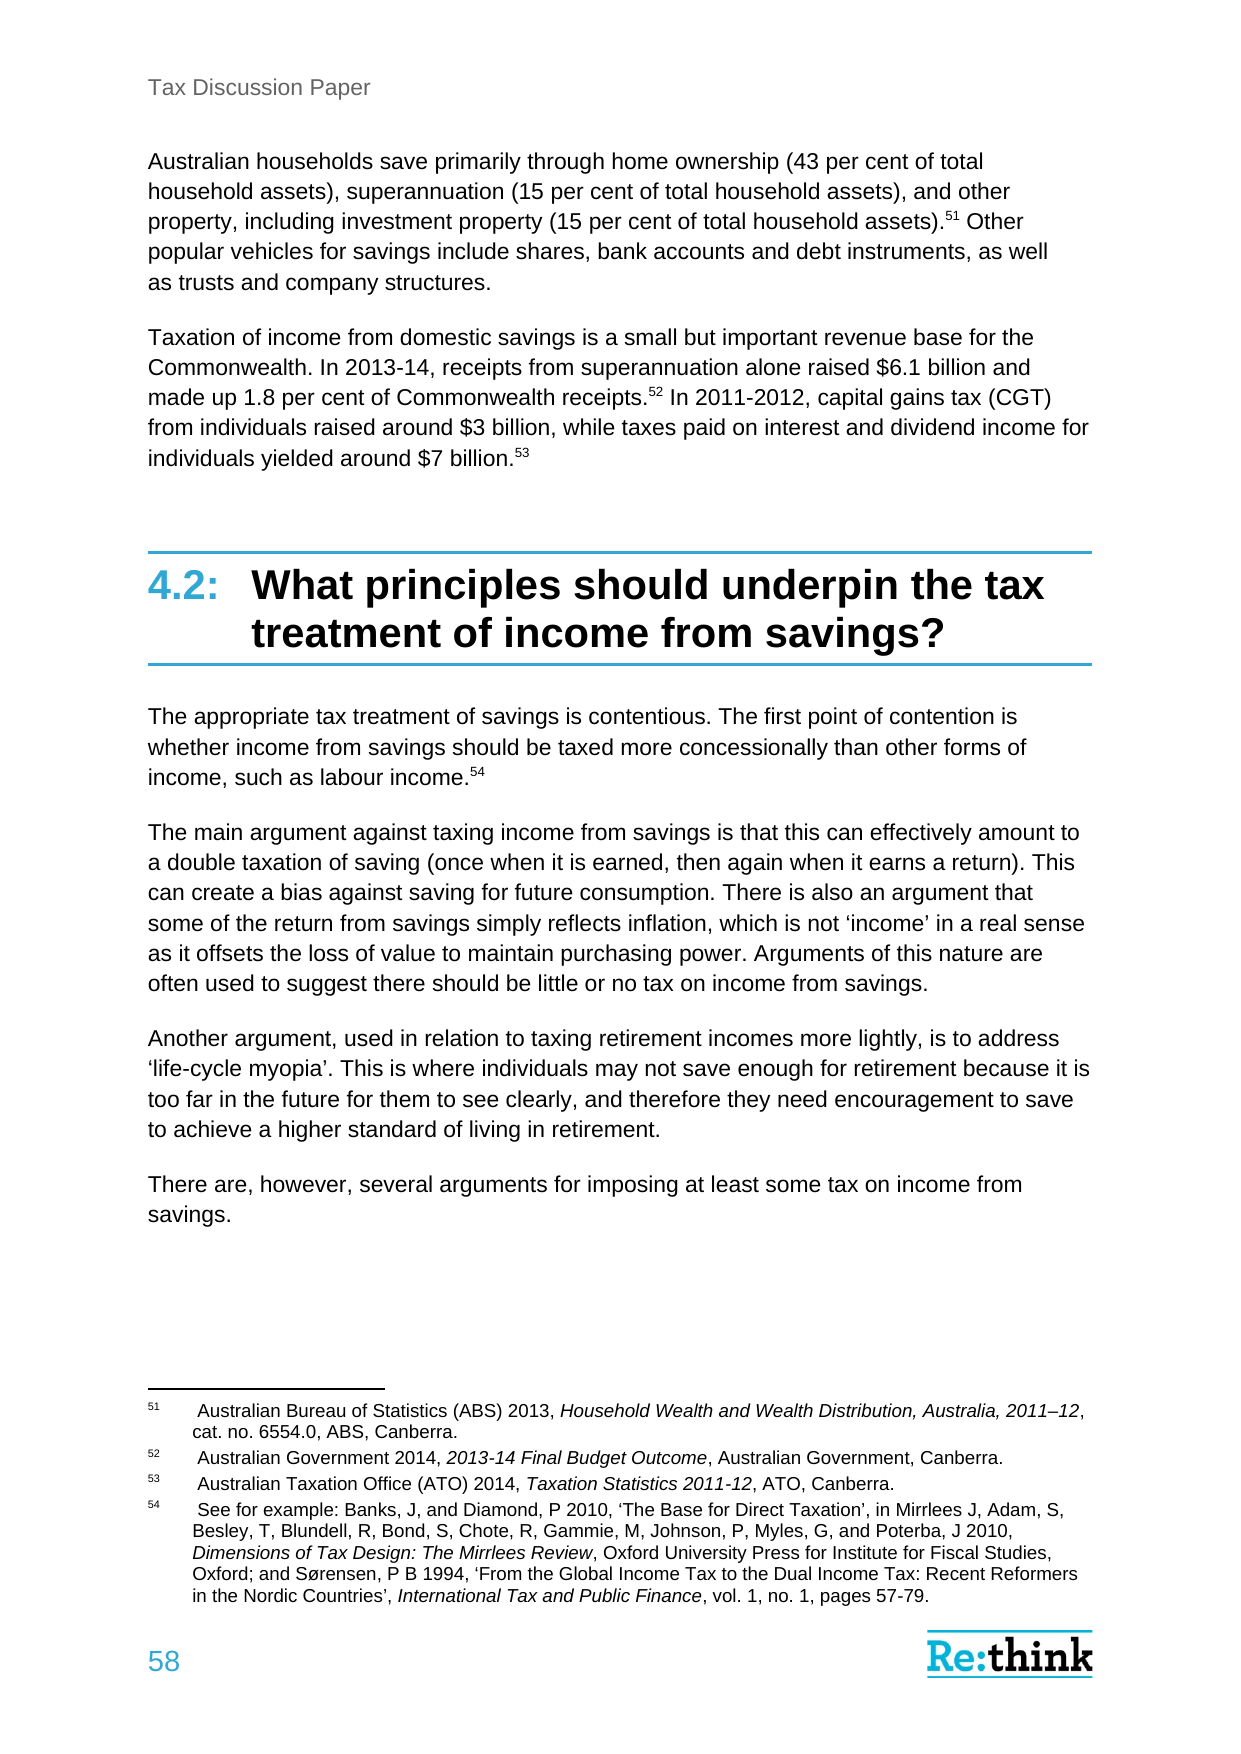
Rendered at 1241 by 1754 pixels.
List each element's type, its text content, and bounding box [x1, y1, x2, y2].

text Another argument, used in relation to taxing retirement incomes more lightly, is to address ‘life-cycle myopia’. This is where individuals may not save enough for retirement because it is too far in the future for them to see clearly, and therefore they need encouragement to save to achieve a higher standard of living in retirement. [148, 1025, 1092, 1142]
subtitle What principles should underpin the tax treatment of income from savings? [148, 554, 1092, 663]
picture [927, 1630, 1093, 1676]
text The main argument against taxing income from savings is that this can effectively amount to a double taxation of saving (once when it is earned, then again when it earns a return). This can create a bias against saving for future consumption. There is also an argument that some of the return from savings simply reflects inflation, which is not ‘income’ in a real sense as it offsets the loss of value to maintain purchasing power. Arguments of this nature are often used to suggest there should be little or no tax on income from savings. [148, 819, 1092, 996]
text Australian households save primarily through home ownership (43 per cent of total household assets), superannuation (15 per cent of total household assets), and other property, including investment property (15 per cent of total household assets). Other popular vehicles for savings include shares, bank accounts and debt instruments, as well as trusts and company structures. [148, 148, 1092, 295]
text There are, however, several arguments for imposing at least some tax on income from savings. [148, 1171, 1092, 1227]
text Taxation of income from domestic savings is a small but important revenue base for the Commonwealth. In 2013-14, receipts from superannuation alone raised $6.1 billion and made up 1.8 per cent of Commonwealth receipts. In 2011-2012, capital gains tax (CGT) from individuals raised around $3 billion, while taxes paid on interest and dividend income for individuals yielded around $7 billion. [148, 324, 1092, 471]
picture [934, 1645, 945, 1655]
text The appropriate tax treatment of savings is contentious. The first point of contention is whether income from savings should be taxed more concessionally than other forms of income, such as labour income. [148, 703, 1092, 790]
